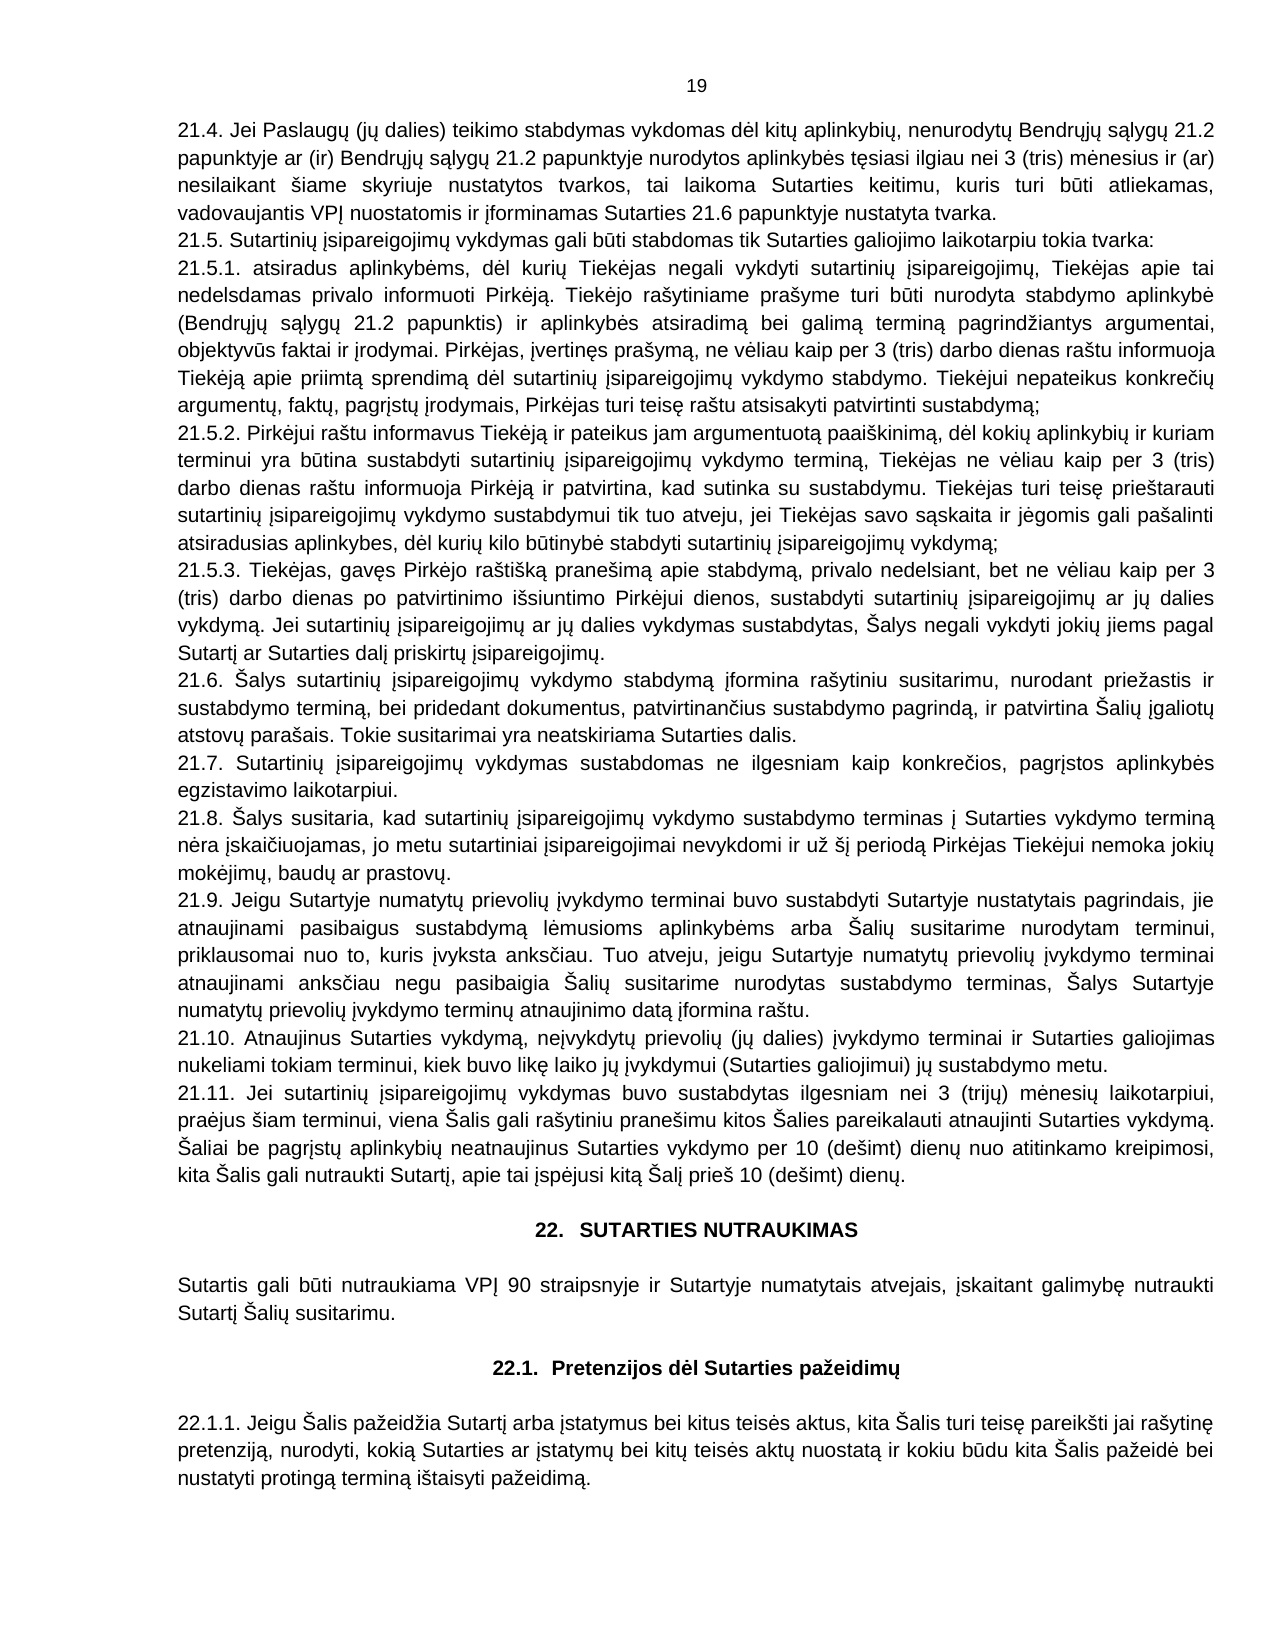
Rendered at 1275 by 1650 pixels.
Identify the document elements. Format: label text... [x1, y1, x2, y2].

text 22.1.1. Jeigu Šalis pažeidžia Sutartį arba įstatymus bei kitus teisės aktus, kita Šalis turi teisę pareikšti jai rašytinę pretenziją, nurodyti, kokią Sutarties ar įstatymų bei kitų teisės aktų nuostatą ir kokiu būdu kita Šalis pažeidė bei nustatyti protingą terminą ištaisyti pažeidimą. [177, 1411, 1216, 1489]
text 21.5.1. atsiradus aplinkybėms, dėl kurių Tiekėjas negali vykdyti sutartinių įsipareigojimų, Tiekėjas apie tai nedelsdamas privalo informuoti Pirkėją. Tiekėjo rašytiniame prašyme turi būti nurodyta stabdymo aplinkybė (Bendrųjų sąlygų 21.2 papunktis) ir aplinkybės atsiradimą bei galimą terminą pagrindžiantys argumentai, objektyvūs faktai ir įrodymai. Pirkėjas, įvertinęs prašymą, ne vėliau kaip per 3 (tris) darbo dienas raštu informuoja Tiekėją apie priimtą sprendimą dėl sutartinių įsipareigojimų vykdymo stabdymo. Tiekėjui nepateikus konkrečių argumentų, faktų, pagrįstų įrodymais, Pirkėjas turi teisę raštu atsisakyti patvirtinti sustabdymą; [177, 256, 1216, 417]
text 21.11. Jei sutartinių įsipareigojimų vykdymas buvo sustabdytas ilgesniam nei 3 (trijų) mėnesių laikotarpiui, praėjus šiam terminui, viena Šalis gali rašytiniu pranešimu kitos Šalies pareikalauti atnaujinti Sutarties vykdymą. Šaliai be pagrįstų aplinkybių neatnaujinus Sutarties vykdymo per 10 (dešimt) dienų nuo atitinkamo kreipimosi, kita Šalis gali nutraukti Sutartį, apie tai įspėjusi kitą Šalį prieš 10 (dešimt) dienų. [177, 1081, 1216, 1187]
text 21.8. Šalys susitaria, kad sutartinių įsipareigojimų vykdymo sustabdymo terminas į Sutarties vykdymo terminą nėra įskaičiuojamas, jo metu sutartiniai įsipareigojimai nevykdomi ir už šį periodą Pirkėjas Tiekėjui nemoka jokių mokėjimų, baudų ar prastovų. [177, 806, 1216, 884]
text 22.1. Pretenzijos dėl Sutarties pažeidimų [177, 1356, 1216, 1379]
text 21.5.2. Pirkėjui raštu informavus Tiekėją ir pateikus jam argumentuotą paaiškinimą, dėl kokių aplinkybių ir kuriam terminui yra būtina sustabdyti sutartinių įsipareigojimų vykdymo terminą, Tiekėjas ne vėliau kaip per 3 (tris) darbo dienas raštu informuoja Pirkėją ir patvirtina, kad sutinka su sustabdymu. Tiekėjas turi teisę prieštarauti sutartinių įsipareigojimų vykdymo sustabdymui tik tuo atveju, jei Tiekėjas savo sąskaita ir jėgomis gali pašalinti atsiradusias aplinkybes, dėl kurių kilo būtinybė stabdyti sutartinių įsipareigojimų vykdymą; [177, 421, 1216, 554]
text Sutartis gali būti nutraukiama VPĮ 90 straipsnyje ir Sutartyje numatytais atvejais, įskaitant galimybę nutraukti Sutartį Šalių susitarimu. [177, 1273, 1216, 1324]
text 21.10. Atnaujinus Sutarties vykdymą, neįvykdytų prievolių (jų dalies) įvykdymo terminai ir Sutarties galiojimas nukeliami tokiam terminui, kiek buvo likę laiko jų įvykdymui (Sutarties galiojimui) jų sustabdymo metu. [177, 1026, 1216, 1077]
text 22. Sutarties nutraukimas [177, 1218, 1216, 1242]
text 21.7. Sutartinių įsipareigojimų vykdymas sustabdomas ne ilgesniam kaip konkrečios, pagrįstos aplinkybės egzistavimo laikotarpiui. [177, 751, 1216, 802]
text 21.5. Sutartinių įsipareigojimų vykdymas gali būti stabdomas tik Sutarties galiojimo laikotarpiu tokia tvarka: [177, 228, 1216, 252]
text 21.4. Jei Paslaugų (jų dalies) teikimo stabdymas vykdomas dėl kitų aplinkybių, nenurodytų Bendrųjų sąlygų 21.2 papunktyje ar (ir) Bendrųjų sąlygų 21.2 papunktyje nurodytos aplinkybės tęsiasi ilgiau nei 3 (tris) mėnesius ir (ar) nesilaikant šiame skyriuje nustatytos tvarkos, tai laikoma Sutarties keitimu, kuris turi būti atliekamas, vadovaujantis VPĮ nuostatomis ir įforminamas Sutarties 21.6 papunktyje nustatyta tvarka. [177, 118, 1216, 224]
text 21.5.3. Tiekėjas, gavęs Pirkėjo raštišką pranešimą apie stabdymą, privalo nedelsiant, bet ne vėliau kaip per 3 (tris) darbo dienas po patvirtinimo išsiuntimo Pirkėjui dienos, sustabdyti sutartinių įsipareigojimų ar jų dalies vykdymą. Jei sutartinių įsipareigojimų ar jų dalies vykdymas sustabdytas, Šalys negali vykdyti jokių jiems pagal Sutartį ar Sutarties dalį priskirtų įsipareigojimų. [177, 558, 1216, 664]
text 21.6. Šalys sutartinių įsipareigojimų vykdymo stabdymą įformina rašytiniu susitarimu, nurodant priežastis ir sustabdymo terminą, bei pridedant dokumentus, patvirtinančius sustabdymo pagrindą, ir patvirtina Šalių įgaliotų atstovų parašais. Tokie susitarimai yra neatskiriama Sutarties dalis. [177, 668, 1216, 747]
text 21.9. Jeigu Sutartyje numatytų prievolių įvykdymo terminai buvo sustabdyti Sutartyje nustatytais pagrindais, jie atnaujinami pasibaigus sustabdymą lėmusioms aplinkybėms arba Šalių susitarime nurodytam terminui, priklausomai nuo to, kuris įvyksta anksčiau. Tuo atveju, jeigu Sutartyje numatytų prievolių įvykdymo terminai atnaujinami anksčiau negu pasibaigia Šalių susitarime nurodytas sustabdymo terminas, Šalys Sutartyje numatytų prievolių įvykdymo terminų atnaujinimo datą įformina raštu. [177, 888, 1216, 1022]
